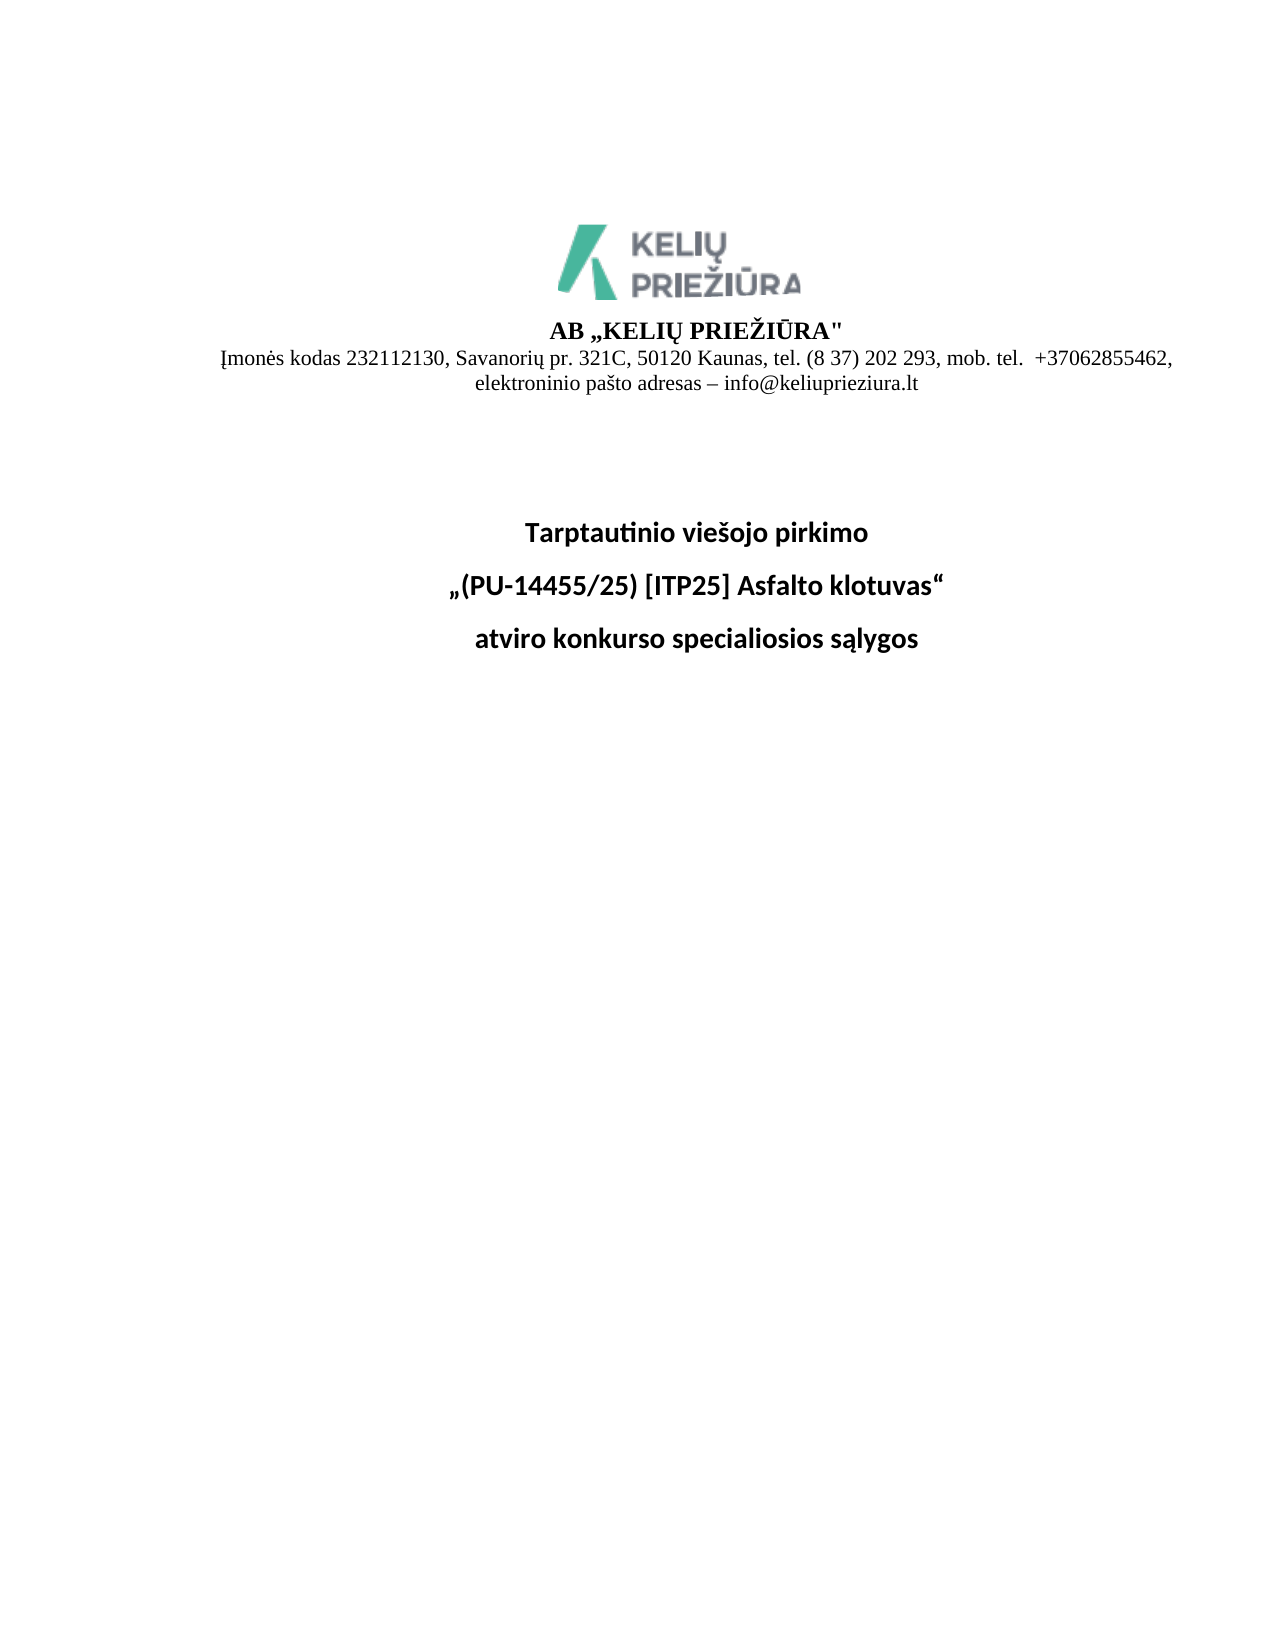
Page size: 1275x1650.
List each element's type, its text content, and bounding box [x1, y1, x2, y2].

text AB „KELIŲ PRIEŽIŪRA" [177, 316, 1216, 345]
text Įmonės kodas 232112130, Savanorių pr. 321C, 50120 Kaunas, tel. (8 37) 202 293, mob. tel. +37062855462, elektroninio pašto adresas – info@keliuprieziura.lt [177, 345, 1216, 396]
